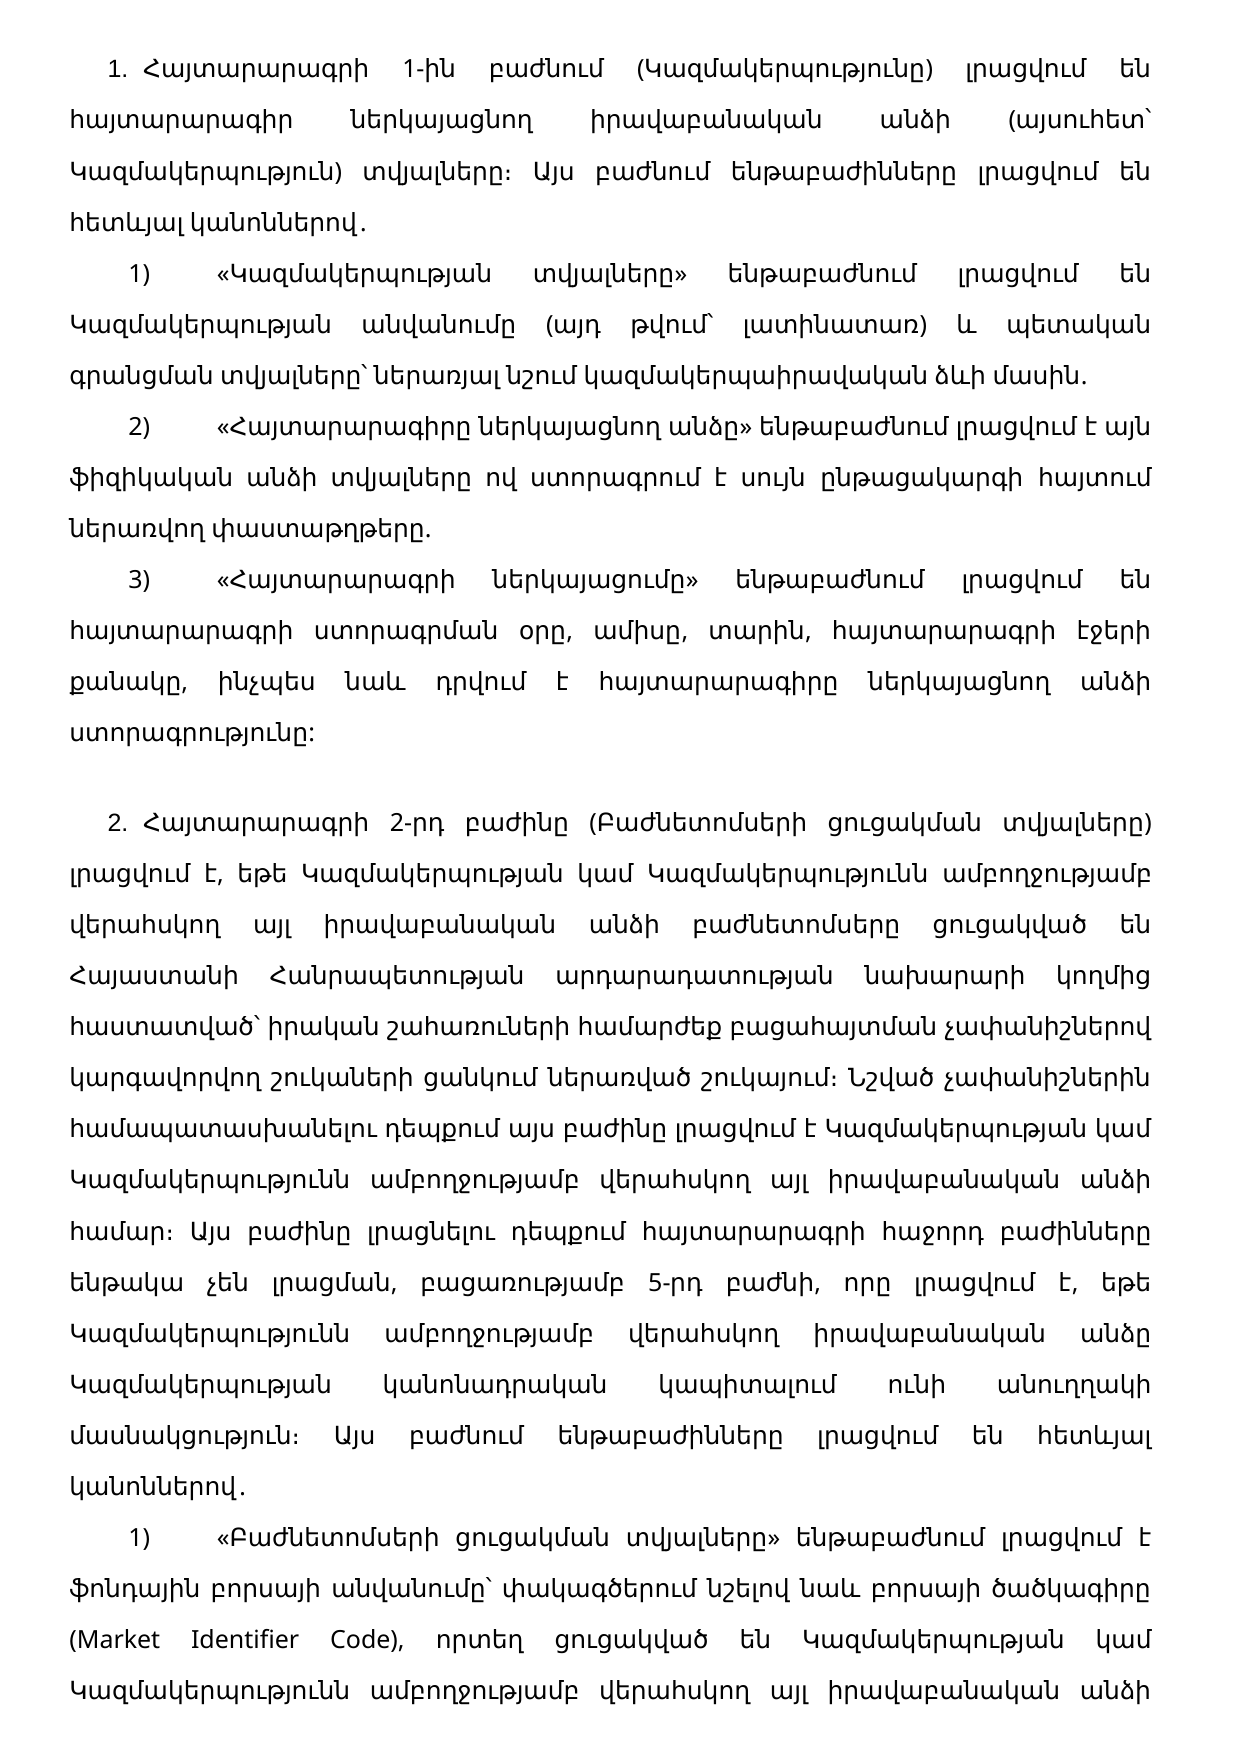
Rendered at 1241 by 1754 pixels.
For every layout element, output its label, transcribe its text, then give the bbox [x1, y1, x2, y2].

list «Կազմակերպության տվյալները» ենթաբաժնում լրացվում են Կազմակերպության անվանումը (այդ թվում՝ լատինատառ) և պետական գրանցման տվյալները՝ ներառյալ նշում կազմակերպաիրավական ձևի մասին. [69, 255, 1152, 391]
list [69, 1519, 1152, 1707]
list Հայտարարագրի 1-ին բաժնում (Կազմակերպությունը) լրացվում են հայտարարագիր ներկայացնող իրավաբանական անձի (այսուհետ՝ Կազմակերպություն) տվյալները։ Այս բաժնում ենթաբաժինները լրացվում են հետևյալ կանոններով․ [69, 51, 1152, 238]
list «Հայտարարագրի ներկայացումը» ենթաբաժնում լրացվում են հայտարարագրի ստորագրման օրը, ամիսը, տարին, հայտարարագրի էջերի քանակը, ինչպես նաև դրվում է հայտարարագիրը ներկայացնող անձի ստորագրությունը: [69, 561, 1152, 749]
list «Հայտարարագիրը ներկայացնող անձը» ենթաբաժնում լրացվում է այն ֆիզիկական անձի տվյալները ով ստորագրում է սույն ընթացակարգի հայտում ներառվող փաստաթղթերը. [69, 408, 1152, 544]
list Հայտարարագրի 2-րդ բաժինը (Բաժնետոմսերի ցուցակման տվյալները) լրացվում է, եթե Կազմակերպության կամ Կազմակերպությունն ամբողջությամբ վերահսկող այլ իրավաբանական անձի բաժնետոմսերը ցուցակված են Հայաստանի Հանրապետության արդարադատության նախարարի կողմից հաստատված՝ իրական շահառուների համարժեք բացահայտման չափանիշներով կարգավորվող շուկաների ցանկում ներառված շուկայում։ Նշված չափանիշներին համապատասխանելու դեպքում այս բաժինը լրացվում է Կազմակերպության կամ Կազմակերպությունն ամբողջությամբ վերահսկող այլ իրավաբանական անձի համար։ Այս բաժինը լրացնելու դեպքում հայտարարագրի հաջորդ բաժինները ենթակա չեն լրացման, բացառությամբ 5-րդ բաժնի, որը լրացվում է, եթե Կազմակերպությունն ամբողջությամբ վերահսկող իրավաբանական անձը Կազմակերպության կանոնադրական կապիտալում ունի անուղղակի մասնակցություն։ Այս բաժնում ենթաբաժինները լրացվում են հետևյալ կանոններով․ [69, 805, 1152, 1502]
